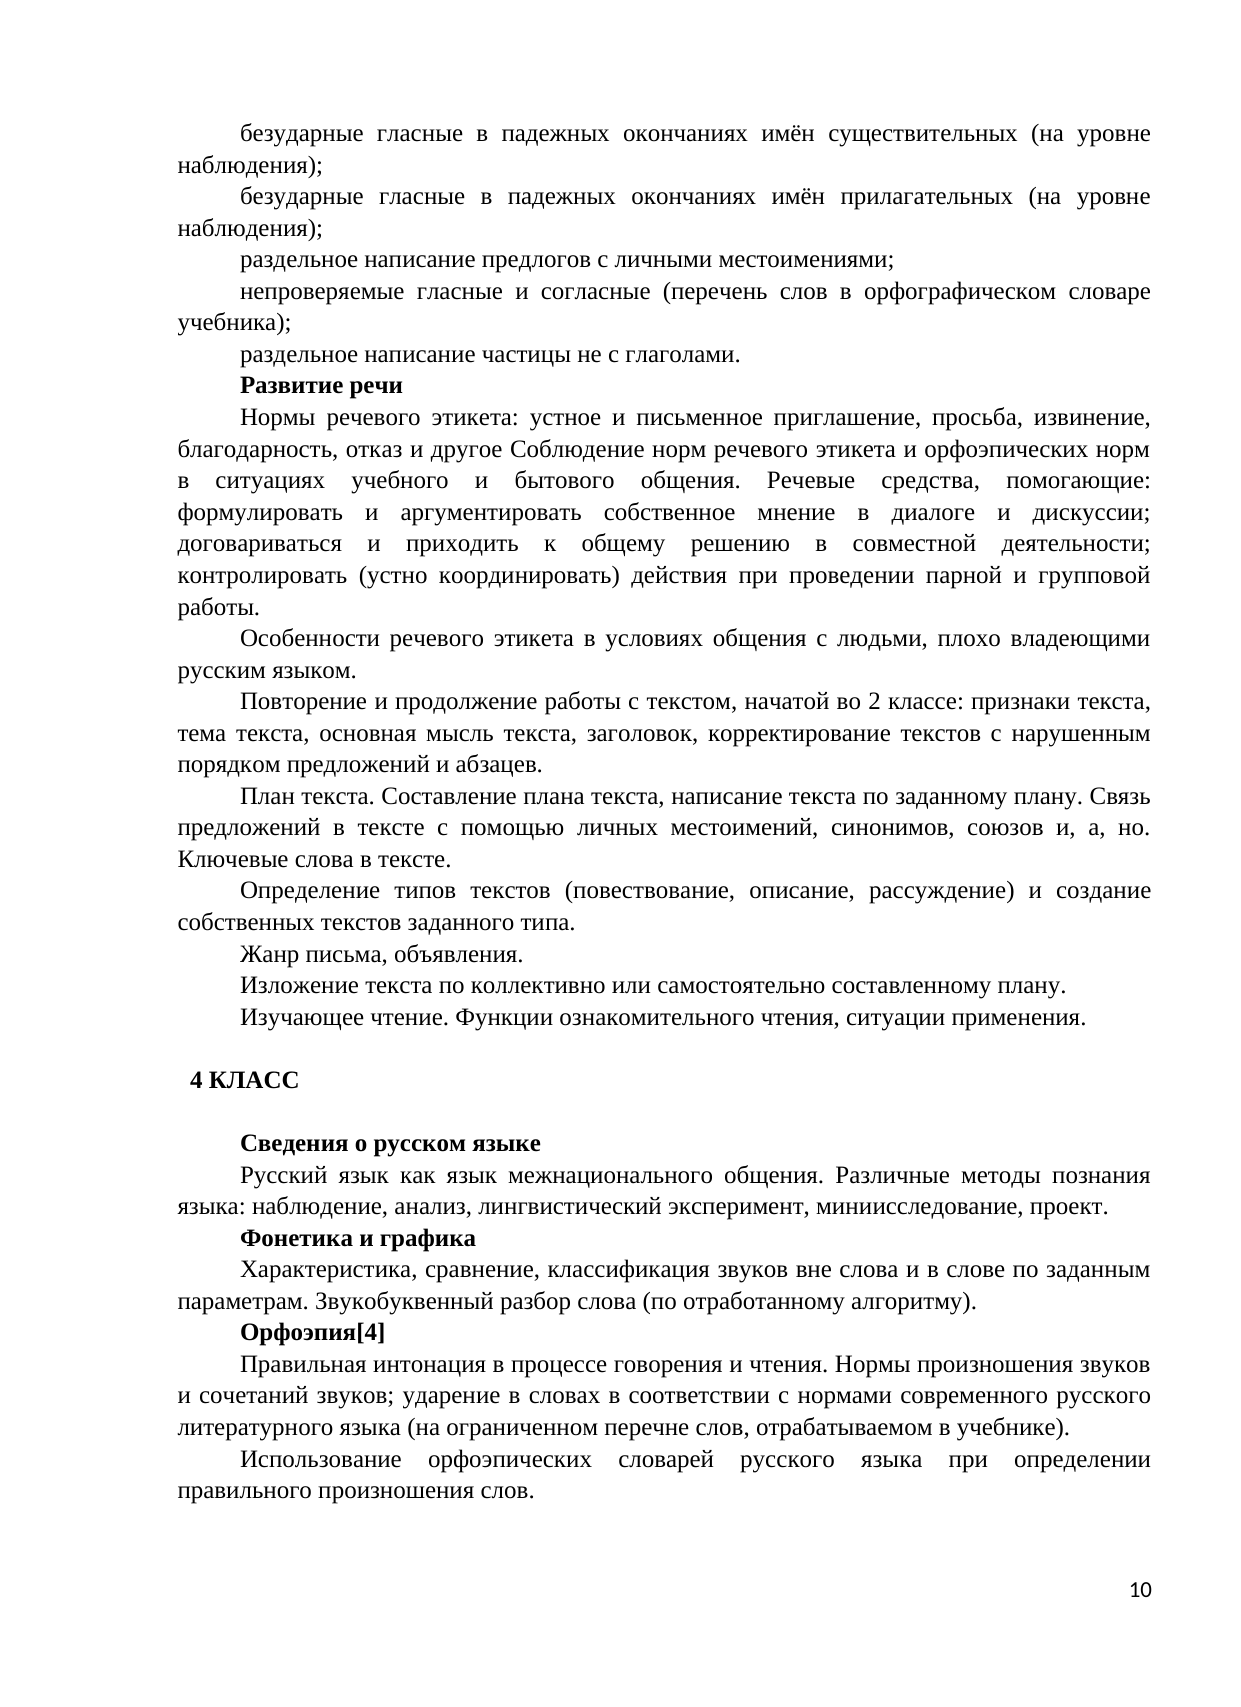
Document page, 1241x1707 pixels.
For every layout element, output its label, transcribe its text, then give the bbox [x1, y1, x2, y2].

text безударные гласные в падежных окончаниях имён прилагательных (на уровне наблюдения); [177, 181, 1152, 242]
text непроверяемые гласные и согласные (перечень слов в орфографическом словаре учебника); [177, 276, 1152, 336]
text 4 КЛАСС [190, 1065, 1152, 1094]
text Изложение текста по коллективно или самостоятельно составленному плану. [177, 970, 1152, 999]
text Изучающее чтение. Функции ознакомительного чтения, ситуации применения. [177, 1002, 1152, 1031]
text раздельное написание частицы не с глаголами. [177, 339, 1152, 368]
text Правильная интонация в процессе говорения и чтения. Нормы произношения звуков и сочетаний звуков; ударение в словах в соответствии с нормами современного русского литературного языка (на ограниченном перечне слов, отрабатываемом в учебнике). [177, 1349, 1152, 1441]
text Орфоэпия[4] [177, 1317, 1152, 1346]
text Нормы речевого этикета: устное и письменное приглашение, просьба, извинение, благодарность, отказ и другое Соблюдение норм речевого этикета и орфоэпических норм в ситуациях учебного и бытового общения. Речевые средства, помогающие: формулировать и аргументировать собственное мнение в диалоге и дискуссии; договариваться и приходить к общему решению в совместной деятельности; контролировать (устно координировать) действия при проведении парной и групповой работы. [177, 402, 1152, 620]
text Определение типов текстов (повествование, описание, рассуждение) и создание собственных текстов заданного типа. [177, 876, 1152, 936]
text раздельное написание предлогов с личными местоимениями; [177, 244, 1152, 273]
text Повторение и продолжение работы с текстом, начатой во 2 классе: признаки текста, тема текста, основная мысль текста, заголовок, корректирование текстов с нарушенным порядком предложений и абзацев. [177, 686, 1152, 778]
text безударные гласные в падежных окончаниях имён существительных (на уровне наблюдения); [177, 118, 1152, 178]
text Использование орфоэпических словарей русского языка при определении правильного произношения слов. [177, 1444, 1152, 1504]
text Фонетика и графика [177, 1223, 1152, 1252]
text Жанр письма, объявления. [177, 939, 1152, 967]
text Особенности речевого этикета в условиях общения с людьми, плохо владеющими русским языком. [177, 623, 1152, 683]
text Сведения о русском языке [177, 1128, 1152, 1157]
text Характеристика, сравнение, классификация звуков вне слова и в слове по заданным параметрам. Звуко­буквенный разбор слова (по отработанному алгоритму). [177, 1254, 1152, 1315]
text Русский язык как язык межнационального общения. Различные методы познания языка: наблюдение, анализ, лингвистический эксперимент, мини­исследование, проект. [177, 1160, 1152, 1220]
text План текста. Составление плана текста, написание текста по заданному плану. Связь предложений в тексте с помощью личных местоимений, синонимов, союзов и, а, но. Ключевые слова в тексте. [177, 781, 1152, 873]
text Развитие речи [177, 371, 1152, 399]
